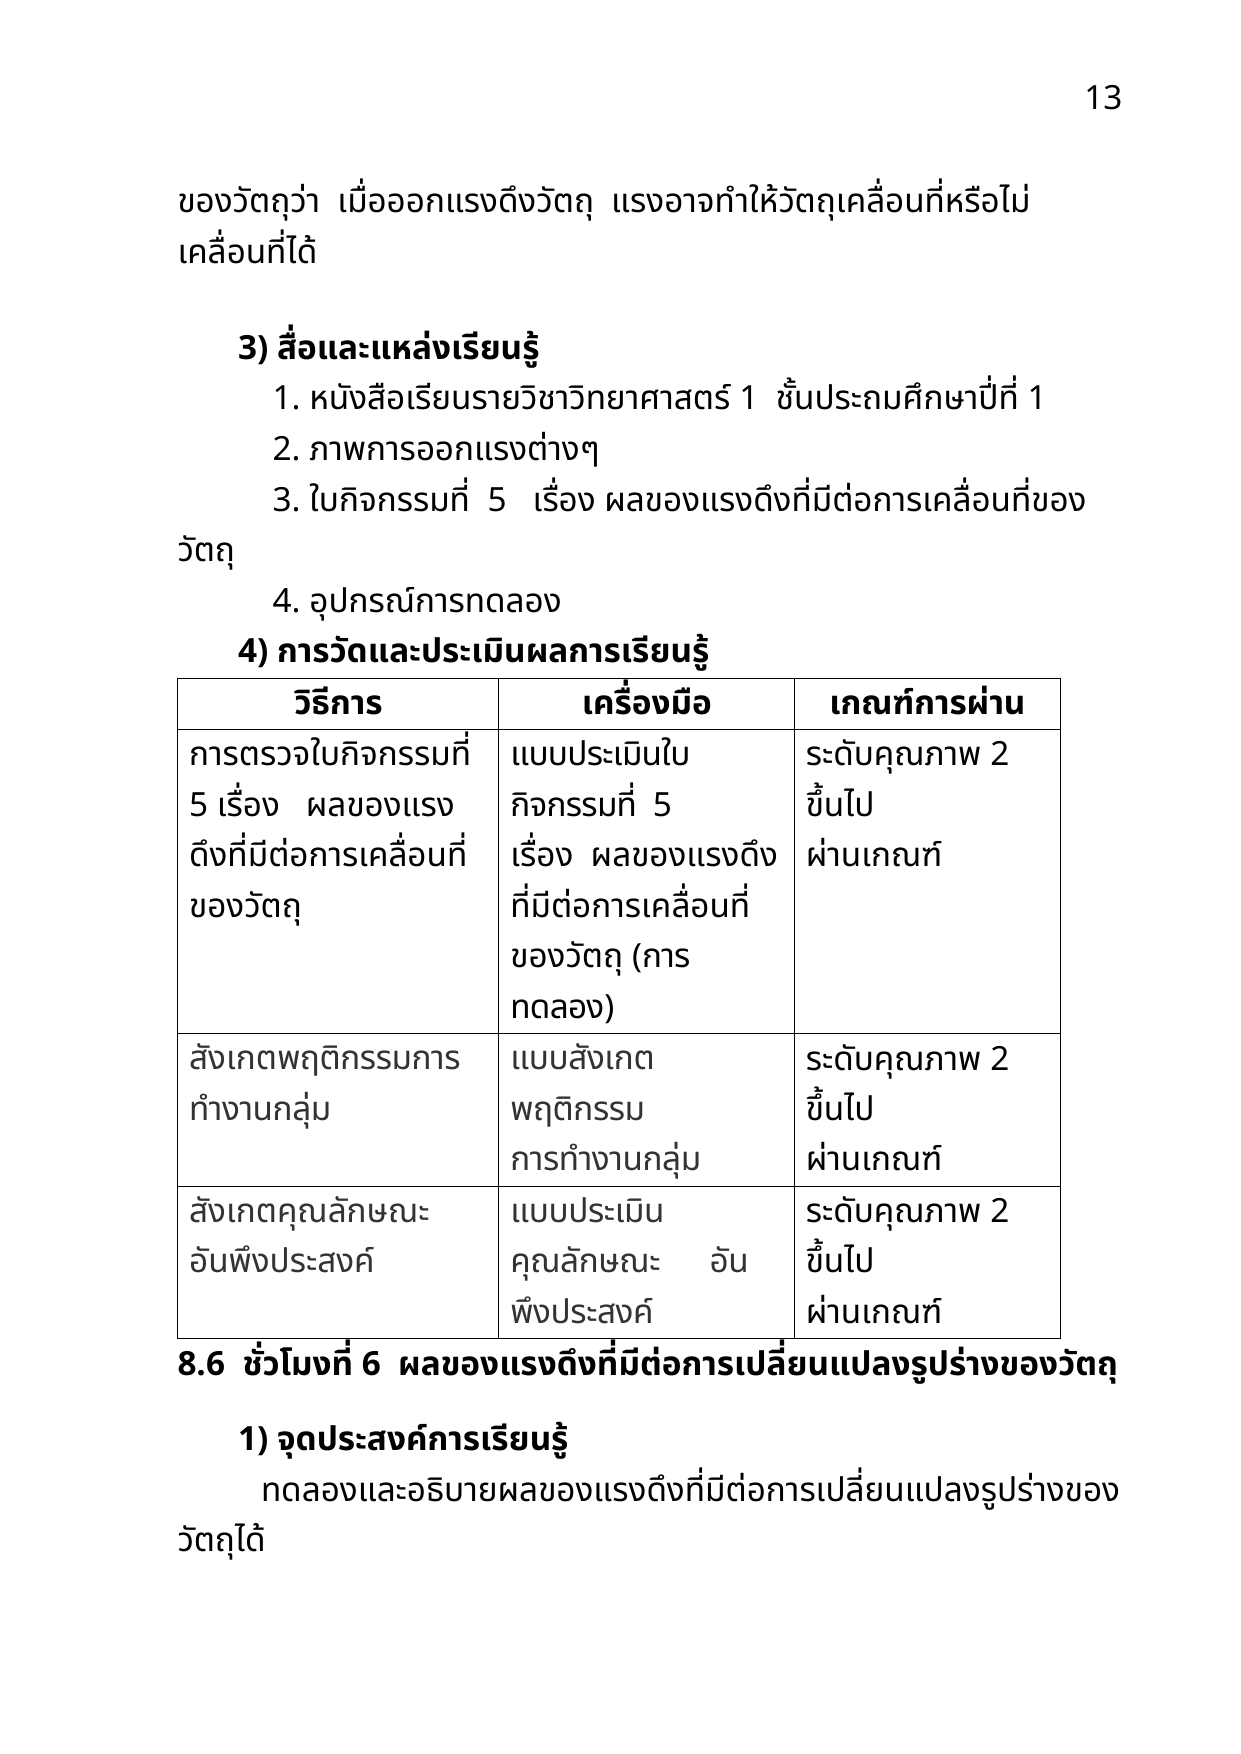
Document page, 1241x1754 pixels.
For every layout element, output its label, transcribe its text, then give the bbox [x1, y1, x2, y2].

text 8.6 ชั่วโมงที่ 6 ผลของแรงดึงที่มีต่อการเปลี่ยนแปลงรูปร่างของวัตถุ [177, 1339, 1122, 1390]
text 1) จุดประสงค์การเรียนรู้ [177, 1415, 1122, 1466]
table_cell สังเกตคุณลักษณะ อันพึงประสงค์ [178, 1187, 498, 1338]
text 4) การวัดและประเมินผลการเรียนรู้ [177, 627, 1122, 678]
text ทดลองและอธิบายผลของแรงดึงที่มีต่อการเปลี่ยนแปลงรูปร่างของวัตถุได้ [177, 1466, 1122, 1566]
text 3) สื่อและแหล่งเรียนรู้ [177, 323, 1122, 374]
text 1. หนังสือเรียนรายวิชาวิทยาศาสตร์ 1 ชั้นประถมศึกษาปี่ที่ 1 [177, 374, 1122, 425]
table_header แบบสังเกตพฤติกรรม การทำงานกลุ่ม [499, 1034, 794, 1186]
table_cell แบบประเมินคุณลักษณะ อันพึงประสงค์ [499, 1187, 794, 1338]
table_header เกณฑ์การผ่าน [795, 679, 1060, 729]
text 4. อุปกรณ์การทดลอง [177, 576, 1122, 627]
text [177, 177, 1122, 278]
table_cell ระดับคุณภาพ 2 ขึ้นไป ผ่านเกณฑ์ [795, 730, 1060, 1033]
text 3. ใบกิจกรรมที่ 5 เรื่อง ผลของแรงดึงที่มีต่อการเคลื่อนที่ของวัตถุ [177, 475, 1122, 576]
table_cell แบบประเมินใบกิจกรรมที่ 5 เรื่อง ผลของแรงดึงที่มีต่อการเคลื่อนที่ของวัตถุ (การทดลอง) [499, 730, 794, 1033]
table_cell ระดับคุณภาพ 2 ขึ้นไป ผ่านเกณฑ์ [795, 1187, 1060, 1338]
table_header ระดับคุณภาพ 2 ขึ้นไป ผ่านเกณฑ์ [795, 1034, 1060, 1186]
text 2. ภาพการออกแรงต่างๆ [177, 425, 1122, 475]
table_cell การตรวจใบกิจกรรมที่ 5 เรื่อง ผลของแรงดึงที่มีต่อการเคลื่อนที่ของวัตถุ [178, 730, 498, 1033]
table_header เครื่องมือ [499, 679, 794, 729]
table_header สังเกตพฤติกรรมการทำงานกลุ่ม [178, 1034, 498, 1186]
table_header วิธีการ [178, 679, 498, 729]
